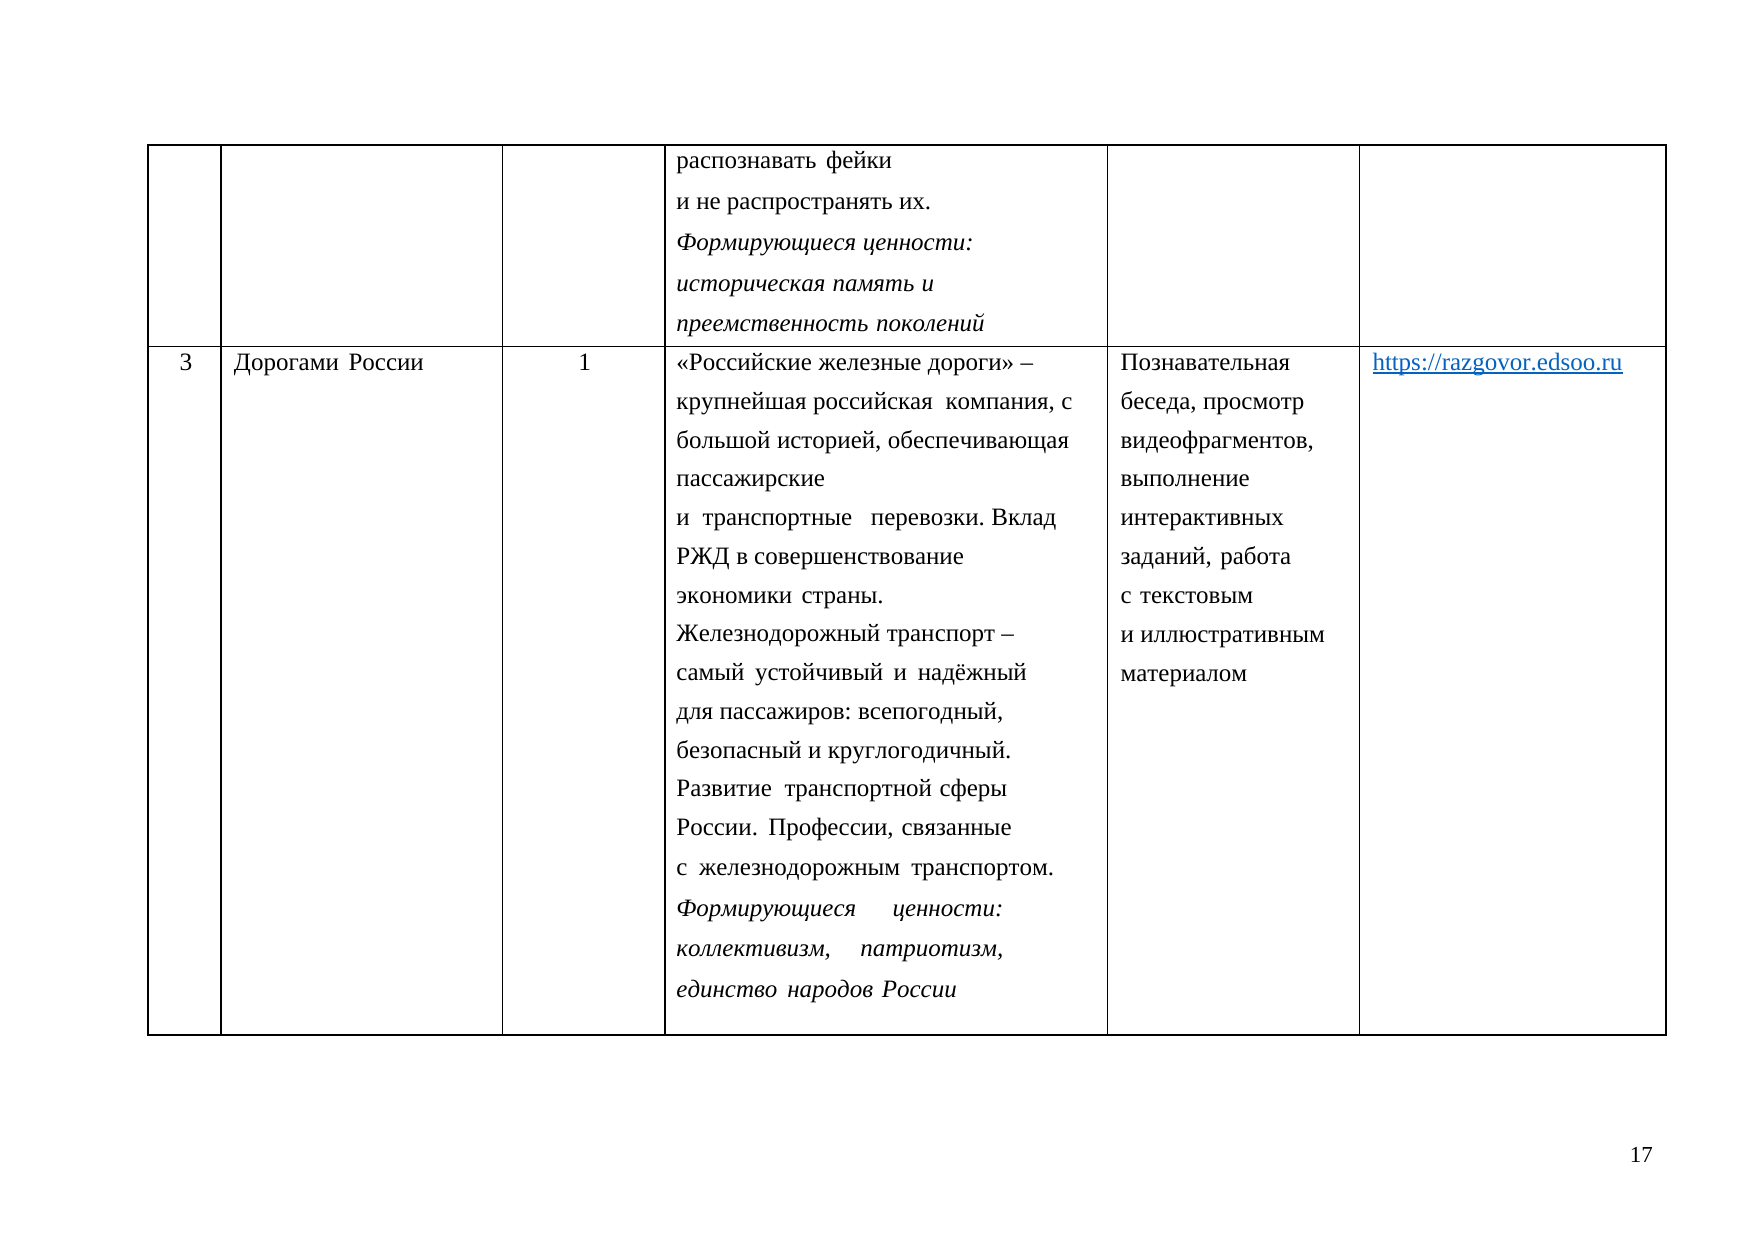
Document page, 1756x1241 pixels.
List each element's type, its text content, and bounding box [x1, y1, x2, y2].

table_header [149, 146, 220, 346]
table_header [222, 146, 502, 346]
table_cell 3 [149, 347, 220, 1034]
table_header распознавать фейки и не распространять их. Формирующиеся ценности: историческая память и преемственность поколений [666, 146, 1107, 346]
table_header [1360, 146, 1665, 346]
table_header [503, 146, 664, 346]
table_header [1108, 146, 1359, 346]
table_cell Дорогами России [222, 347, 502, 1034]
table_cell «Российские железные дороги» – крупнейшая российская компания, с большой историей, обеспечивающая пассажирские и транспортные перевозки. Вклад РЖД в совершенствование экономики страны. Железнодорожный транспорт – самый устойчивый и надёжный для пассажиров: всепогодный, безопасный и круглогодичный. Развитие транспортной сферы России. Профессии, связанные с железнодорожным транспортом. Формирующиеся ценности: коллективизм, патриотизм, единство народов России [666, 347, 1107, 1034]
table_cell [1108, 347, 1359, 1034]
table_cell 1 [503, 347, 664, 1034]
table_cell https://razgovor.edsoo.ru [1360, 347, 1665, 1034]
